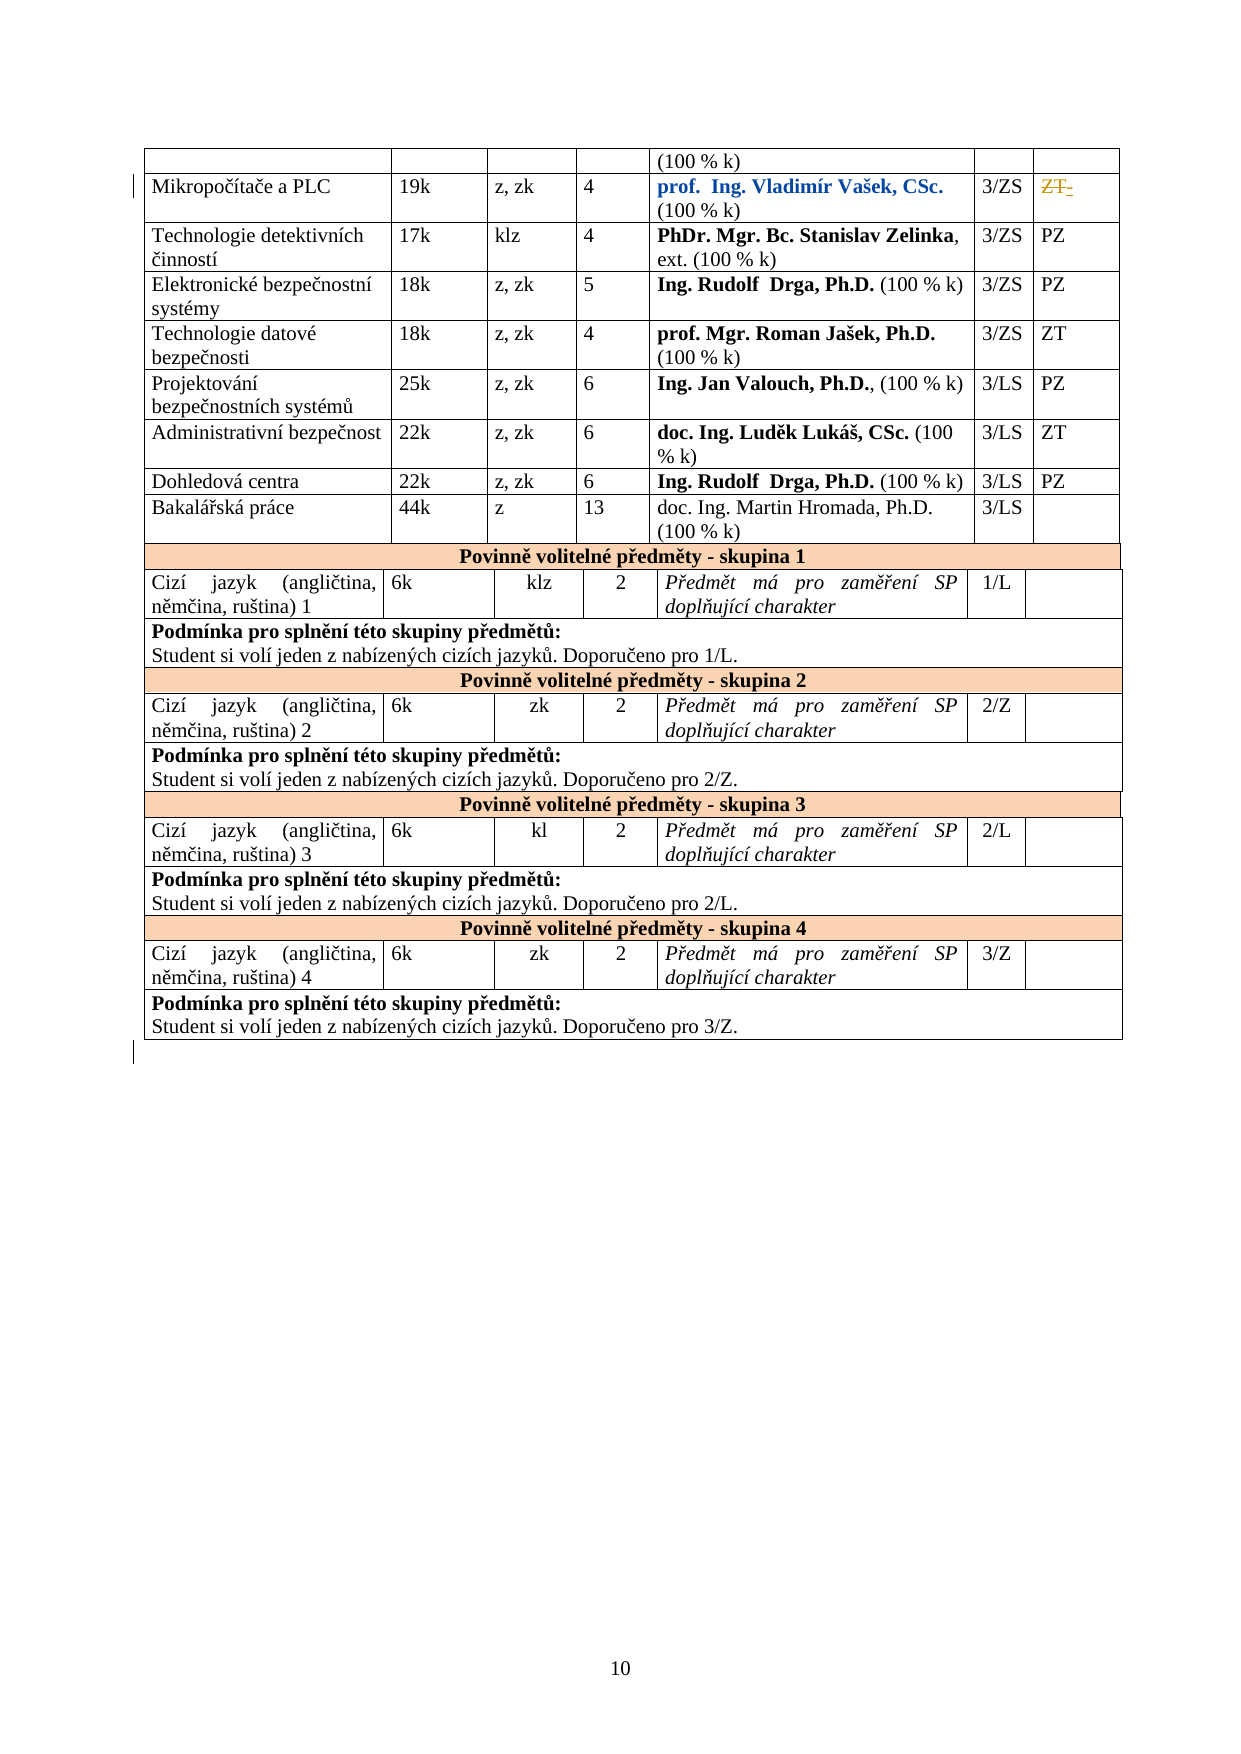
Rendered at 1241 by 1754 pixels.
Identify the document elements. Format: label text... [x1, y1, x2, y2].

table_cell 2 [584, 694, 657, 742]
table_cell Cizí jazyk (angličtina, němčina, ruština) 1 [145, 570, 383, 618]
table_cell 22k [392, 469, 487, 494]
table_cell Projektování bezpečnostních systémů [145, 370, 391, 418]
table_cell 6k [384, 694, 494, 742]
table_cell klz [495, 570, 583, 618]
table_cell 3/ZS [975, 149, 1033, 173]
table_cell 3/ZS [975, 272, 1033, 320]
table_cell 22k [392, 420, 487, 468]
table_cell Bakalářská práce [145, 495, 391, 543]
table_cell 6 [577, 469, 649, 494]
table_cell z [488, 495, 576, 543]
table_cell 3 [577, 149, 649, 173]
table_cell Předmět má pro zaměření SP doplňující charakter [658, 570, 967, 618]
table_cell 3/ZS [975, 321, 1033, 369]
table_cell 3/LS [975, 370, 1033, 418]
table_cell z, zk [488, 272, 576, 320]
table_cell prof. Ing. Vladimír Vašek, CSc. (100 % k) [650, 174, 974, 222]
table_cell PZ [1034, 370, 1119, 418]
table_cell 13 [577, 495, 649, 543]
table_cell Ing. Rudolf Drga, Ph.D. (100 % k) [650, 469, 974, 494]
table_cell 3/LS [975, 420, 1033, 468]
table_cell 3/LS [975, 469, 1033, 494]
table_cell [1026, 694, 1122, 742]
table_cell 2 [584, 570, 657, 618]
table_cell 3/Z [968, 941, 1025, 989]
table_cell kl [495, 818, 583, 866]
table_cell klz [488, 223, 576, 271]
table_cell 19k [392, 174, 487, 222]
table_cell [1034, 149, 1119, 173]
table_cell 3/ZS [975, 174, 1033, 222]
table_cell zk [495, 941, 583, 989]
table_cell 4 [577, 174, 649, 222]
table_cell 4 [577, 223, 649, 271]
table_cell 2/L [968, 818, 1025, 866]
table_cell 2 [584, 818, 657, 866]
table_cell Povinně volitelné předměty - skupina 2 [145, 668, 1122, 692]
table_cell Ing. Rudolf Drga, Ph.D. (100 % k) [650, 272, 974, 320]
table_cell Administrativní bezpečnost [145, 420, 391, 468]
table_cell Podmínka pro splnění této skupiny předmětů: Student si volí jeden z nabízených cizích jazyků. Doporučeno pro 2/Z. [145, 743, 1122, 791]
table_cell Předmět má pro zaměření SP doplňující charakter [658, 818, 967, 866]
table_cell Technologie detektivních činností [145, 223, 391, 271]
table_cell ZT [1034, 420, 1119, 468]
table_cell Cizí jazyk (angličtina, němčina, ruština) 3 [145, 818, 383, 866]
table_cell 6k [384, 818, 494, 866]
table_cell PZ [1034, 223, 1119, 271]
table_cell klz [488, 149, 576, 173]
table_cell 14k [392, 149, 487, 173]
table_cell [1034, 495, 1119, 543]
table_cell Povinně volitelné předměty - skupina 3 [145, 792, 1120, 817]
table_cell 18k [392, 321, 487, 369]
table_cell 5 [577, 272, 649, 320]
table_cell z, zk [488, 174, 576, 222]
table_cell Povinně volitelné předměty - skupina 1 [145, 544, 1120, 569]
table_cell 4 [577, 321, 649, 369]
table_cell prof. Mgr. Roman Jašek, Ph.D. (100 % k) [650, 321, 974, 369]
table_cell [650, 149, 974, 173]
table_cell 6 [577, 420, 649, 468]
table_cell Cizí jazyk (angličtina, němčina, ruština) 4 [145, 941, 383, 989]
table_cell Dohledová centra [145, 469, 391, 494]
table_cell doc. Ing. Martin Hromada, Ph.D. (100 % k) [650, 495, 974, 543]
table_cell PZ [1034, 469, 1119, 494]
table_cell 1/L [968, 570, 1025, 618]
table_cell 6k [384, 570, 494, 618]
table_cell 3/LS [975, 495, 1033, 543]
table_cell ZT [1034, 321, 1119, 369]
table_cell Mikropočítače a PLC [145, 174, 391, 222]
table_cell 2 [584, 941, 657, 989]
table_cell Podmínka pro splnění této skupiny předmětů: Student si volí jeden z nabízených cizích jazyků. Doporučeno pro 3/Z. [145, 990, 1122, 1038]
table_cell 3/ZS [975, 223, 1033, 271]
table_cell 18k [392, 272, 487, 320]
table_cell Povinně volitelné předměty - skupina 4 [145, 916, 1122, 940]
table_cell Technologie datové bezpečnosti [145, 321, 391, 369]
table_cell zk [495, 694, 583, 742]
table_cell [1034, 174, 1119, 222]
table_cell 6k [384, 941, 494, 989]
table_cell 17k [392, 223, 487, 271]
table_cell Podmínka pro splnění této skupiny předmětů: Student si volí jeden z nabízených cizích jazyků. Doporučeno pro 2/L. [145, 867, 1122, 915]
table_cell [1026, 570, 1122, 618]
table_cell z, zk [488, 469, 576, 494]
table_cell [1026, 941, 1122, 989]
table_cell [1026, 818, 1122, 866]
table_cell 2/Z [968, 694, 1025, 742]
table_cell Inženýrská grafika [145, 149, 391, 173]
table_cell z, zk [488, 420, 576, 468]
table_cell Podmínka pro splnění této skupiny předmětů: Student si volí jeden z nabízených cizích jazyků. Doporučeno pro 1/L. [145, 619, 1122, 667]
table_cell z, zk [488, 370, 576, 418]
table_cell 6 [577, 370, 649, 418]
table_cell Elektronické bezpečnostní systémy [145, 272, 391, 320]
table_cell 25k [392, 370, 487, 418]
table_cell PZ [1034, 272, 1119, 320]
table_cell Předmět má pro zaměření SP doplňující charakter [658, 694, 967, 742]
table_cell 44k [392, 495, 487, 543]
table_cell z, zk [488, 321, 576, 369]
table_cell Ing. Jan Valouch, Ph.D., (100 % k) [650, 370, 974, 418]
table_cell Předmět má pro zaměření SP doplňující charakter [658, 941, 967, 989]
table_cell doc. Ing. Luděk Lukáš, CSc. (100 % k) [650, 420, 974, 468]
table_cell Cizí jazyk (angličtina, němčina, ruština) 2 [145, 694, 383, 742]
table_cell PhDr. Mgr. Bc. Stanislav Zelinka, ext. (100 % k) [650, 223, 974, 271]
